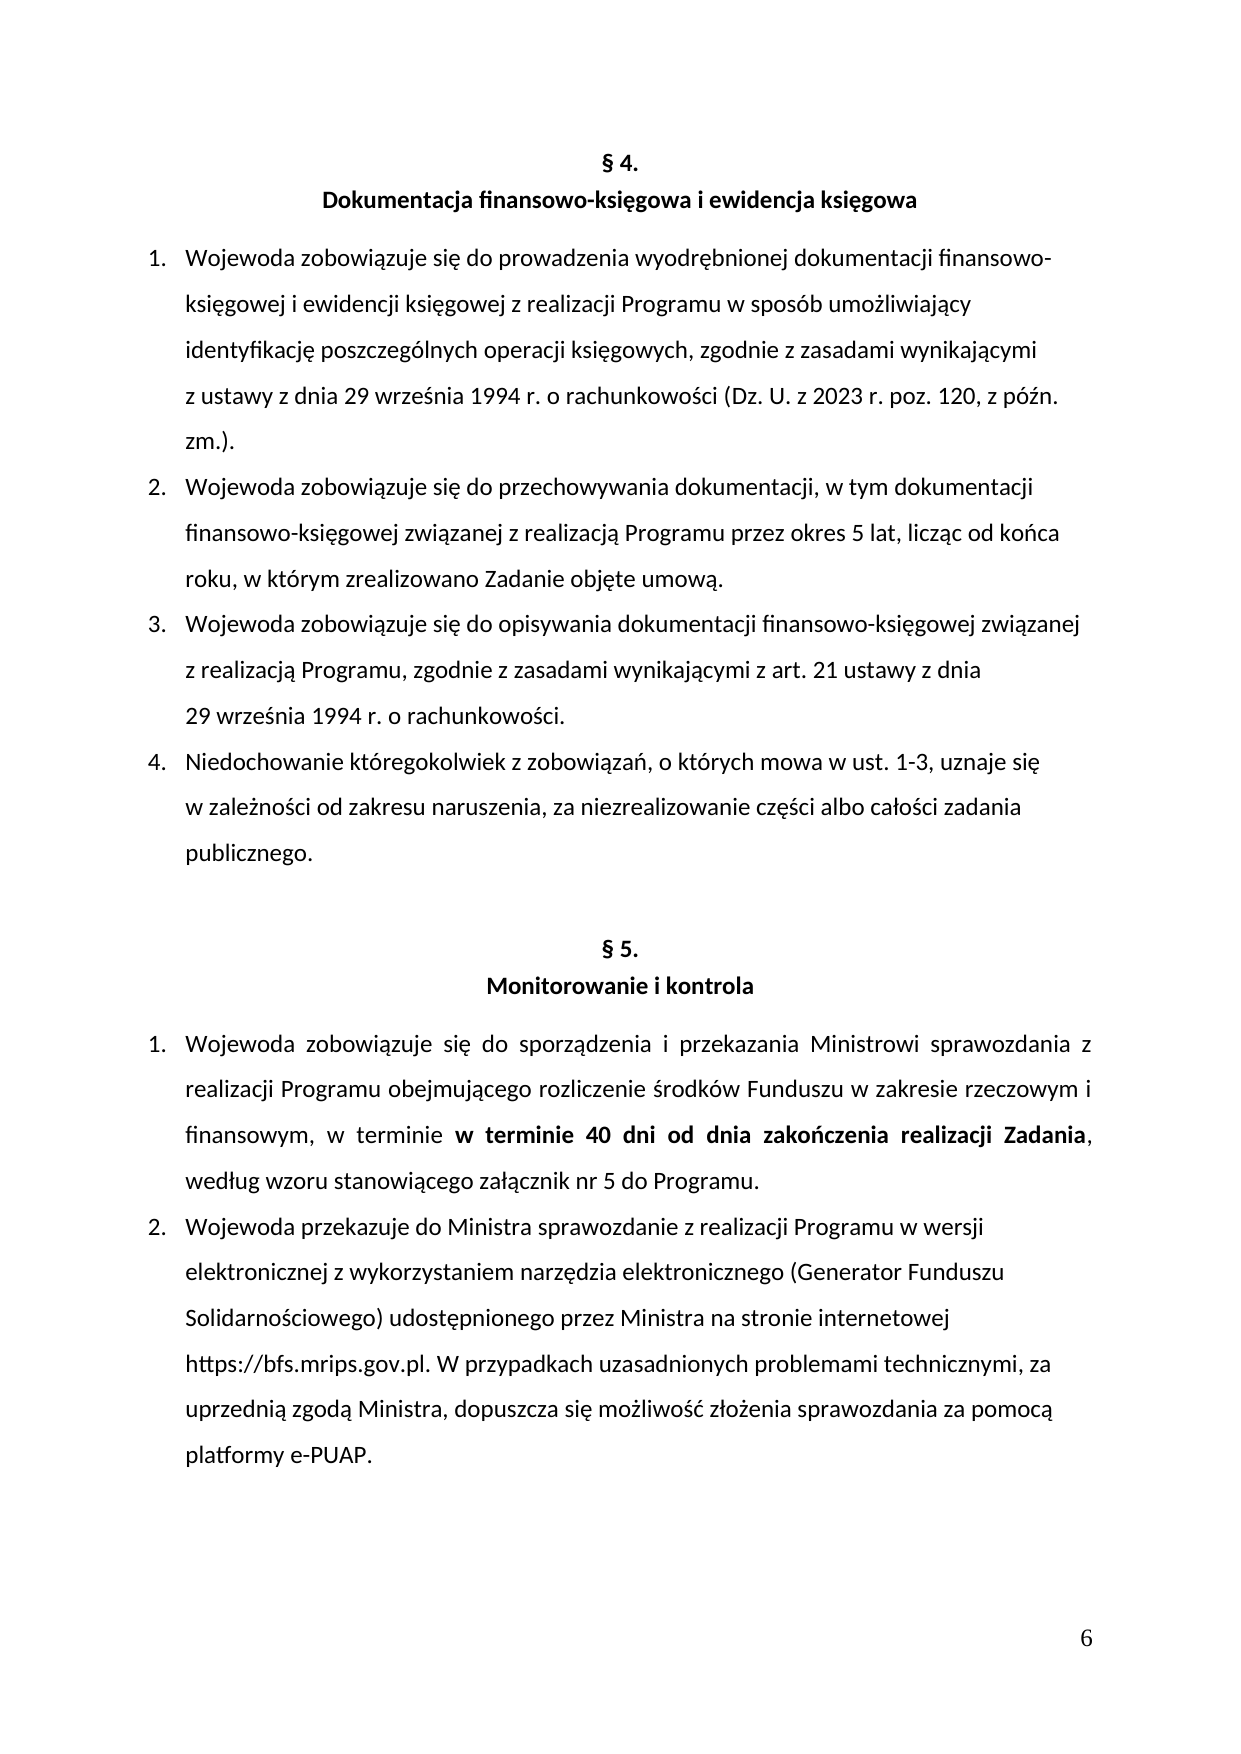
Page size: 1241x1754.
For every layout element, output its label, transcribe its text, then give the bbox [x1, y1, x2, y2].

list Wojewoda zobowiązuje się do sporządzenia i przekazania Ministrowi sprawozdania z realizacji Programu obejmującego rozliczenie środków Funduszu w zakresie rzeczowym i finansowym, w terminie w terminie 40 dni od dnia zakończenia realizacji Zadania, według wzoru stanowiącego załącznik nr 5 do Programu. [148, 1028, 1093, 1195]
list Wojewoda zobowiązuje się do prowadzenia wyodrębnionej dokumentacji finansowo-księgowej i ewidencji księgowej z realizacji Programu w sposób umożliwiający identyfikację poszczególnych operacji księgowych, zgodnie z zasadami wynikającymi z ustawy z dnia 29 września 1994 r. o rachunkowości (Dz. U. z 2023 r. poz. 120, z późn. zm.). [148, 243, 1093, 456]
list Wojewoda zobowiązuje się do przechowywania dokumentacji, w tym dokumentacji finansowo-księgowej związanej z realizacją Programu przez okres 5 lat, licząc od końca roku, w którym zrealizowano Zadanie objęte umową. [148, 471, 1093, 593]
subtitle § 4. [148, 148, 1093, 178]
subtitle § 5. [148, 933, 1093, 963]
subtitle Dokumentacja finansowo-księgowa i ewidencja księgowa [148, 185, 1093, 215]
list Wojewoda zobowiązuje się do opisywania dokumentacji finansowo-księgowej związanej z realizacją Programu, zgodnie z zasadami wynikającymi z art. 21 ustawy z dnia 29 września 1994 r. o rachunkowości. [148, 608, 1093, 730]
subtitle Monitorowanie i kontrola [148, 970, 1093, 1000]
list Wojewoda przekazuje do Ministra sprawozdanie z realizacji Programu w wersji elektronicznej z wykorzystaniem narzędzia elektronicznego (Generator Funduszu Solidarnościowego) udostępnionego przez Ministra na stronie internetowej https://bfs.mrips.gov.pl. W przypadkach uzasadnionych problemami technicznymi, za uprzednią zgodą Ministra, dopuszcza się możliwość złożenia sprawozdania za pomocą platformy e-PUAP. [148, 1211, 1093, 1470]
list Niedochowanie któregokolwiek z zobowiązań, o których mowa w ust. 1-3, uznaje się w zależności od zakresu naruszenia, za niezrealizowanie części albo całości zadania publicznego. [148, 746, 1093, 868]
